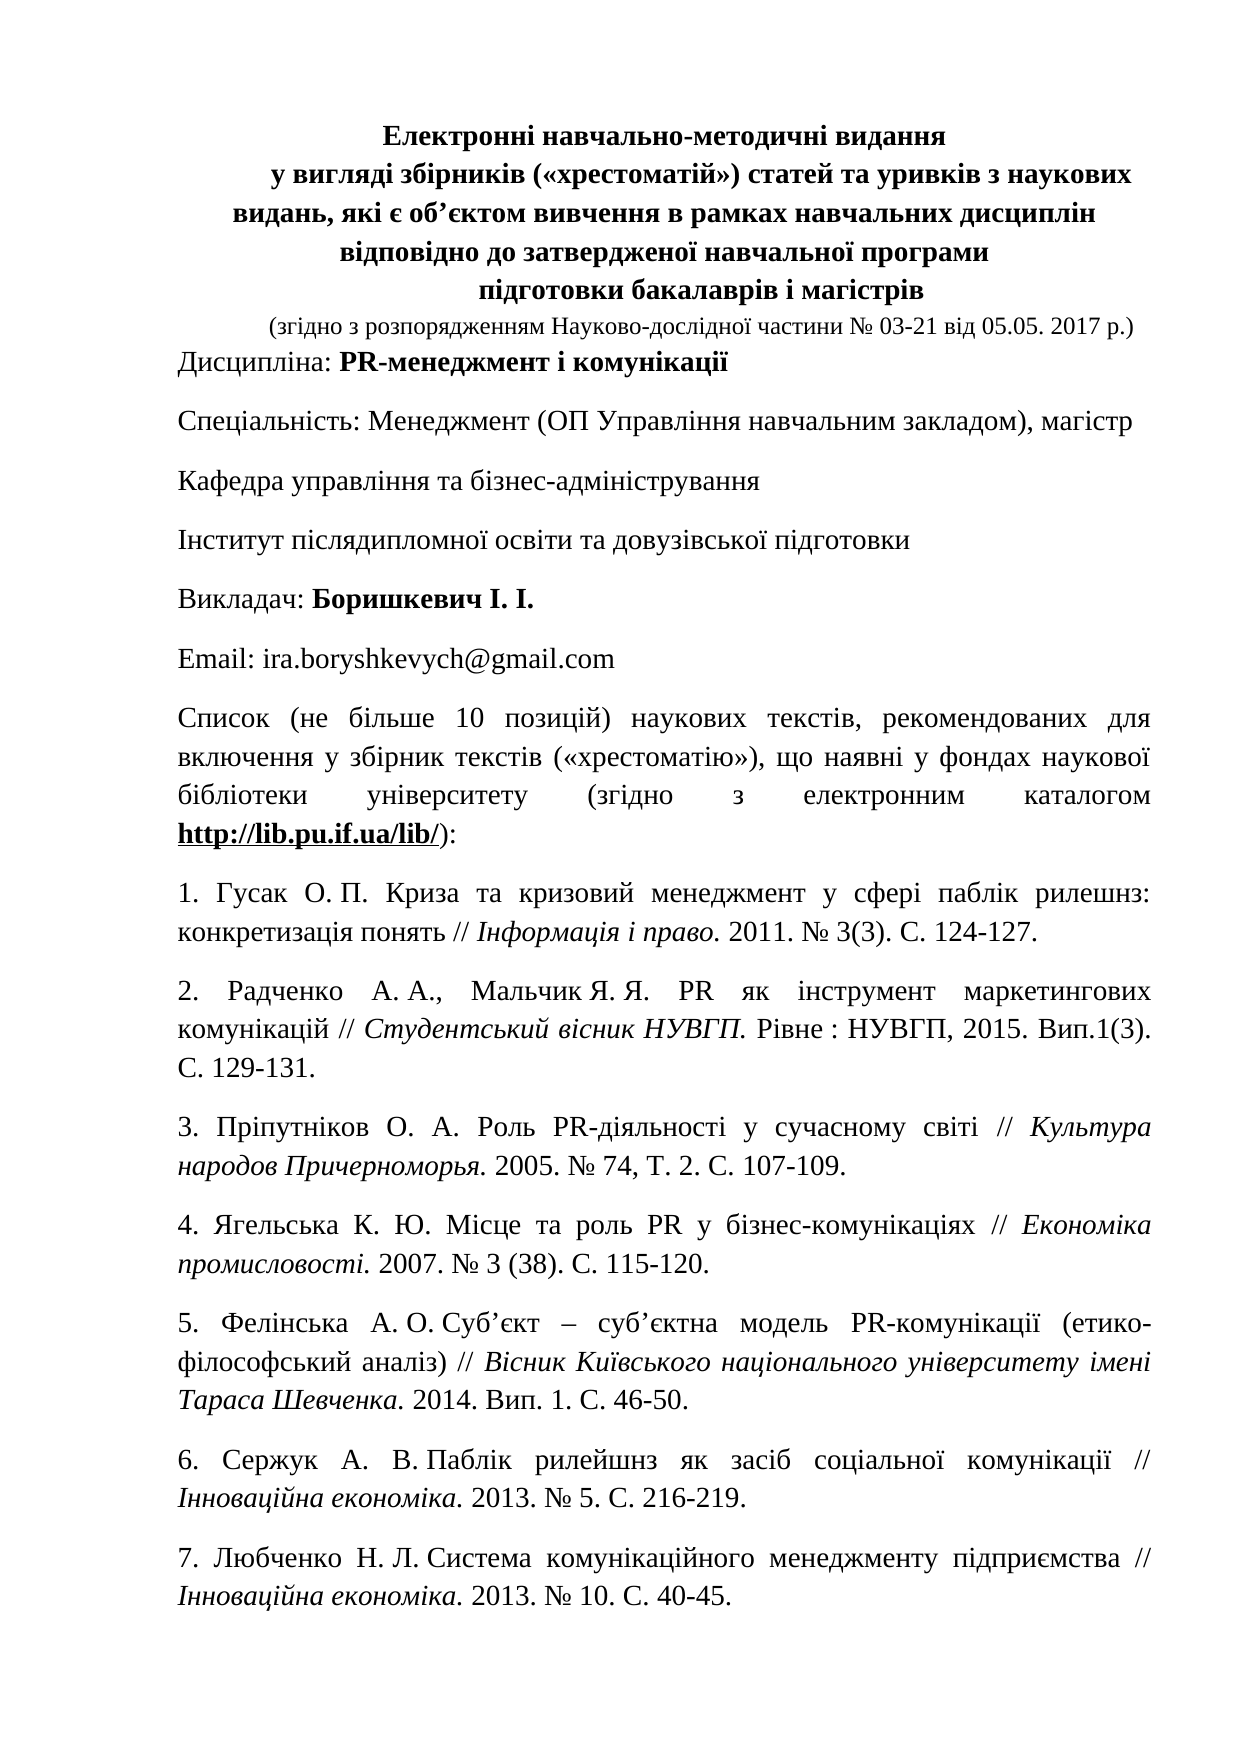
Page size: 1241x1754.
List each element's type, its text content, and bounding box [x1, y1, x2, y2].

text 5. Фелінська А. О. Суб’єкт – суб’єктна модель PR-комунікації (етико-філософський аналіз) // Вісник Київського національного університету імені Тараса Шевченка. 2014. Вип. 1. С. 46-50. [177, 1305, 1152, 1416]
text Викладач: Боришкевич І. І. [177, 581, 1152, 615]
text 1. Гусак О. П. Криза та кризовий менеджмент у сфері паблік рилешнз: конкретизація понять // Інформація і право. 2011. № 3(3). С. 124-127. [177, 875, 1152, 947]
text 3. Пріпутніков О. А. Роль PR-діяльності у сучасному світі // Культура народов Причерноморья. 2005. № 74, Т. 2. С. 107-109. [177, 1109, 1152, 1182]
text 4. Ягельська К. Ю. Місце та роль PR у бізнес-комунікаціях // Економіка промисловості. 2007. № 3 (38). С. 115-120. [177, 1207, 1152, 1279]
text Список (не більше 10 позицій) наукових текстів, рекомендованих для включення у збірник текстів («хрестоматію»), що наявні у фондах наукової бібліотеки університету (згідно з електронним каталогом http://lib.pu.if.ua/lib/): [177, 700, 1152, 849]
text 2. Радченко А. А., Мальчик Я. Я. PR як інструмент маркетингових комунікацій // Студентський вісник НУВГП. Рівне : НУВГП, 2015. Вип.1(3). С. 129-131. [177, 973, 1152, 1084]
text Дисципліна: PR-менеджмент і комунікації [177, 344, 1152, 377]
text Електронні навчально-методичні видання [177, 118, 1152, 152]
text (згідно з розпорядженням Науково-дослідної частини № 03-21 від 05.05. 2017 р.) [177, 311, 1152, 339]
text 7. Любченко Н. Л. Система комунікаційного менеджменту підприємства // Інноваційна економіка. 2013. № 10. С. 40-45. [177, 1540, 1152, 1612]
text підготовки бакалаврів і магістрів [177, 272, 1152, 306]
text Email: ira.boryshkevych@gmail.com [177, 641, 1152, 674]
text Спеціальність: Менеджмент (ОП Управління навчальним закладом), магістр [177, 403, 1152, 437]
text 6. Сержук А. В. Паблік рилейшнз як засіб соціальної комунікації // Інноваційна економіка. 2013. № 5. С. 216-219. [177, 1442, 1152, 1514]
text Інститут післядипломної освіти та довузівської підготовки [177, 522, 1152, 556]
text у вигляді збірників («хрестоматій») статей та уривків з наукових видань, які є об’єктом вивчення в рамках навчальних дисциплін відповідно до затвердженої навчальної програми [177, 157, 1152, 267]
text Кафедра управління та бізнес-адміністрування [177, 463, 1152, 496]
